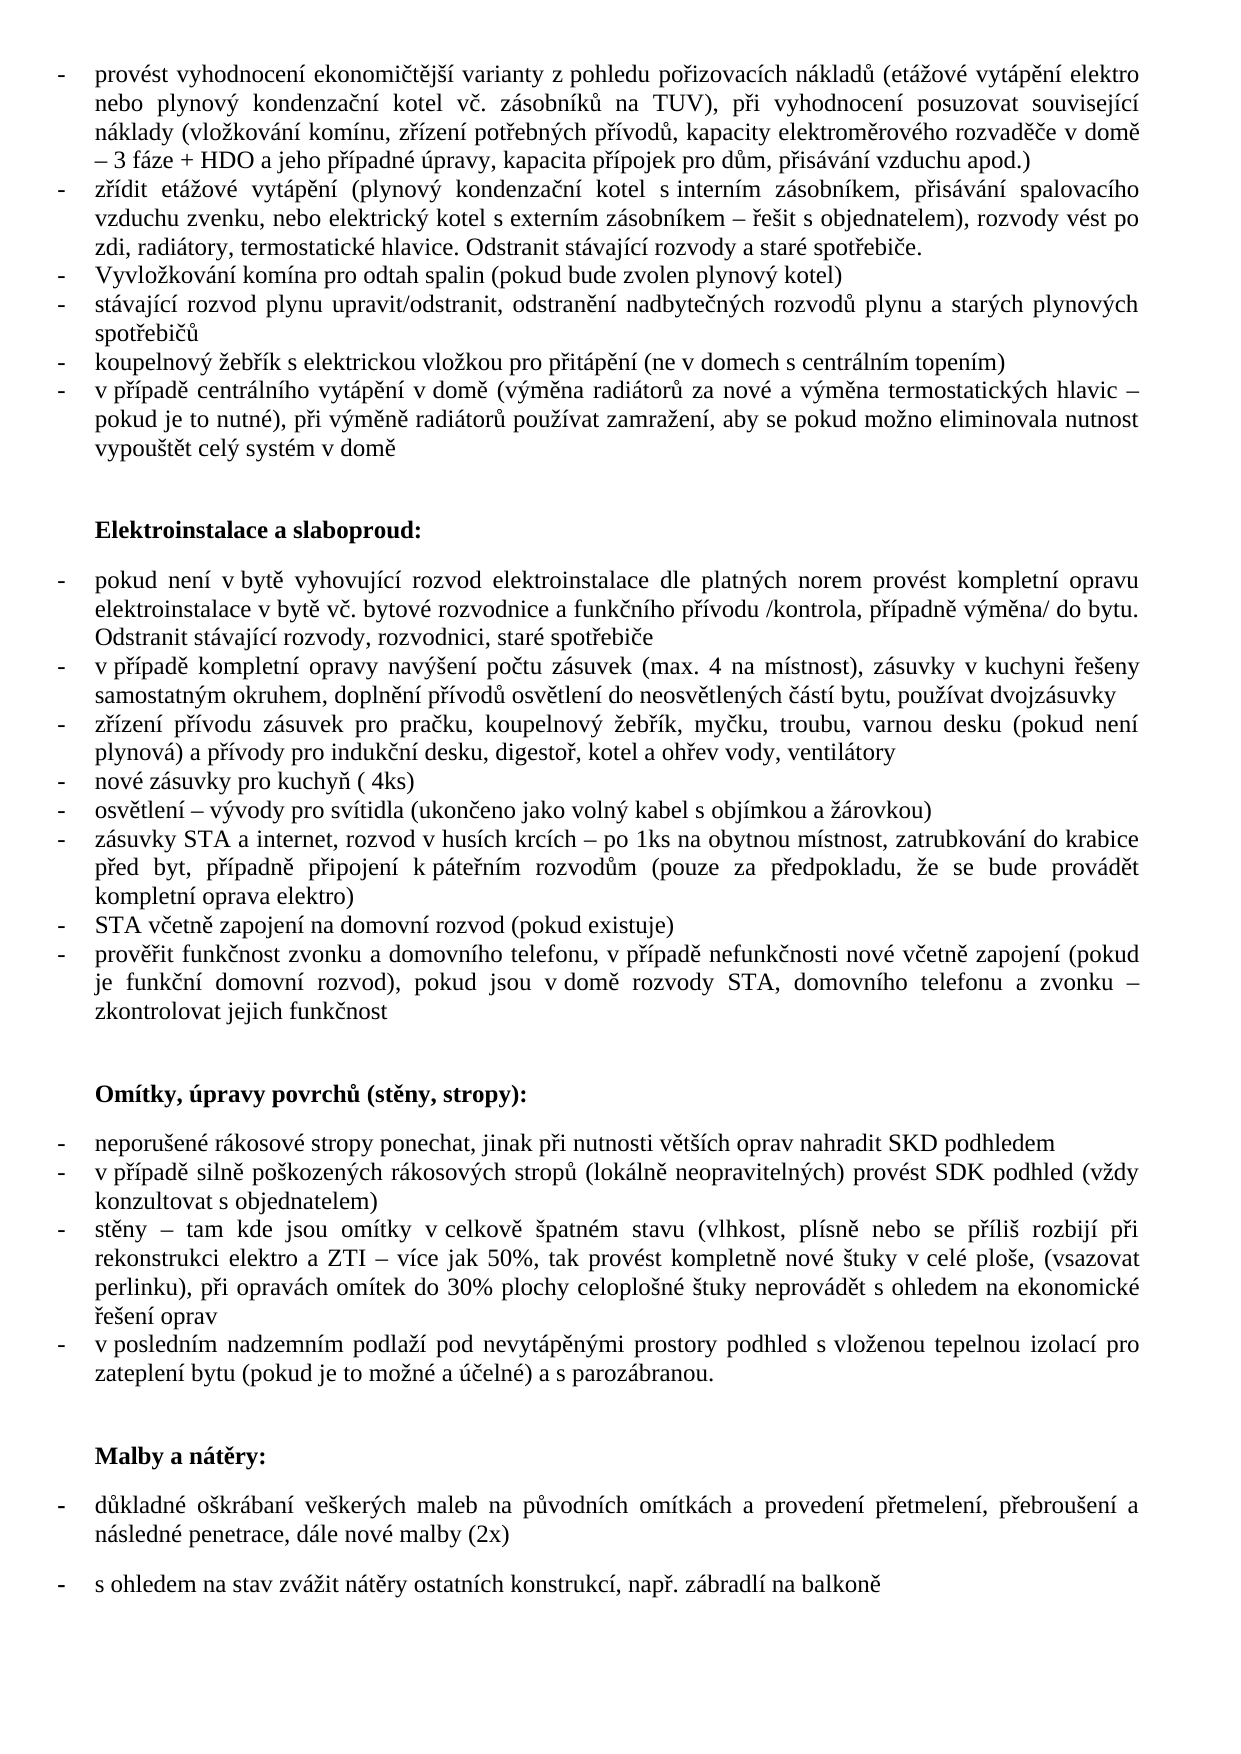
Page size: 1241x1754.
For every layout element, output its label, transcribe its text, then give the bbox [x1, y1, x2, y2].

list Vyvložkování komína pro odtah spalin (pokud bude zvolen plynový kotel) [57, 260, 1140, 289]
list pokud není v bytě vyhovující rozvod elektroinstalace dle platných norem provést kompletní opravu elektroinstalace v bytě vč. bytové rozvodnice a funkčního přívodu /kontrola, případně výměna/ do bytu. Odstranit stávající rozvody, rozvodnici, staré spotřebiče [57, 565, 1140, 651]
list v případě centrálního vytápění v domě (výměna radiátorů za nové a výměna termostatických hlavic – pokud je to nutné), při výměně radiátorů používat zamražení, aby se pokud možno eliminovala nutnost vypouštět celý systém v domě [57, 375, 1140, 462]
list zřídit etážové vytápění (plynový kondenzační kotel s interním zásobníkem, přisávání spalovacího vzduchu zvenku, nebo elektrický kotel s externím zásobníkem – řešit s objednatelem), rozvody vést po zdi, radiátory, termostatické hlavice. Odstranit stávající rozvody a staré spotřebiče. [57, 174, 1140, 260]
list nové zásuvky pro kuchyň ( 4ks) [57, 766, 1140, 795]
list v posledním nadzemním podlaží pod nevytápěnými prostory podhled s vloženou tepelnou izolací pro zateplení bytu (pokud je to možné a účelné) a s parozábranou. [57, 1329, 1140, 1387]
list STA včetně zapojení na domovní rozvod (pokud existuje) [57, 910, 1140, 939]
list neporušené rákosové stropy ponechat, jinak při nutnosti větších oprav nahradit SKD podhledem [57, 1128, 1140, 1157]
list koupelnový žebřík s elektrickou vložkou pro přitápění (ne v domech s centrálním topením) [57, 347, 1140, 375]
list osvětlení – vývody pro svítidla (ukončeno jako volný kabel s objímkou a žárovkou) [57, 795, 1140, 824]
text Omítky, úpravy povrchů (stěny, stropy): [94, 1079, 1140, 1107]
list v případě silně poškozených rákosových stropů (lokálně neopravitelných) provést SDK podhled (vždy konzultovat s objednatelem) [57, 1157, 1140, 1214]
list prověřit funkčnost zvonku a domovního telefonu, v případě nefunkčnosti nové včetně zapojení (pokud je funkční domovní rozvod), pokud jsou v domě rozvody STA, domovního telefonu a zvonku – zkontrolovat jejich funkčnost [57, 939, 1140, 1025]
text Malby a nátěry: [94, 1441, 1140, 1469]
list důkladné oškrábaní veškerých maleb na původních omítkách a provedení přetmelení, přebroušení a následné penetrace, dále nové malby (2x) [57, 1490, 1140, 1548]
list provést vyhodnocení ekonomičtější varianty z pohledu pořizovacích nákladů (etážové vytápění elektro nebo plynový kondenzační kotel vč. zásobníků na TUV), při vyhodnocení posuzovat související náklady (vložkování komínu, zřízení potřebných přívodů, kapacity elektroměrového rozvaděče v domě – 3 fáze + HDO a jeho případné úpravy, kapacita přípojek pro dům, přisávání vzduchu apod.) [57, 59, 1140, 174]
list zřízení přívodu zásuvek pro pračku, koupelnový žebřík, myčku, troubu, varnou desku (pokud není plynová) a přívody pro indukční desku, digestoř, kotel a ohřev vody, ventilátory [57, 709, 1140, 766]
list stěny – tam kde jsou omítky v celkově špatném stavu (vlhkost, plísně nebo se příliš rozbijí při rekonstrukci elektro a ZTI – více jak 50%, tak provést kompletně nové štuky v celé ploše, (vsazovat perlinku), při opravách omítek do 30% plochy celoplošné štuky neprovádět s ohledem na ekonomické řešení oprav [57, 1214, 1140, 1329]
list s ohledem na stav zvážit nátěry ostatních konstrukcí, např. zábradlí na balkoně [57, 1569, 1140, 1597]
list stávající rozvod plynu upravit/odstranit, odstranění nadbytečných rozvodů plynu a starých plynových spotřebičů [57, 289, 1140, 347]
list v případě kompletní opravy navýšení počtu zásuvek (max. 4 na místnost), zásuvky v kuchyni řešeny samostatným okruhem, doplnění přívodů osvětlení do neosvětlených částí bytu, používat dvojzásuvky [57, 651, 1140, 709]
text Elektroinstalace a slaboproud: [94, 515, 1140, 544]
list zásuvky STA a internet, rozvod v husích krcích – po 1ks na obytnou místnost, zatrubkování do krabice před byt, případně připojení k páteřním rozvodům (pouze za předpokladu, že se bude provádět kompletní oprava elektro) [57, 824, 1140, 910]
